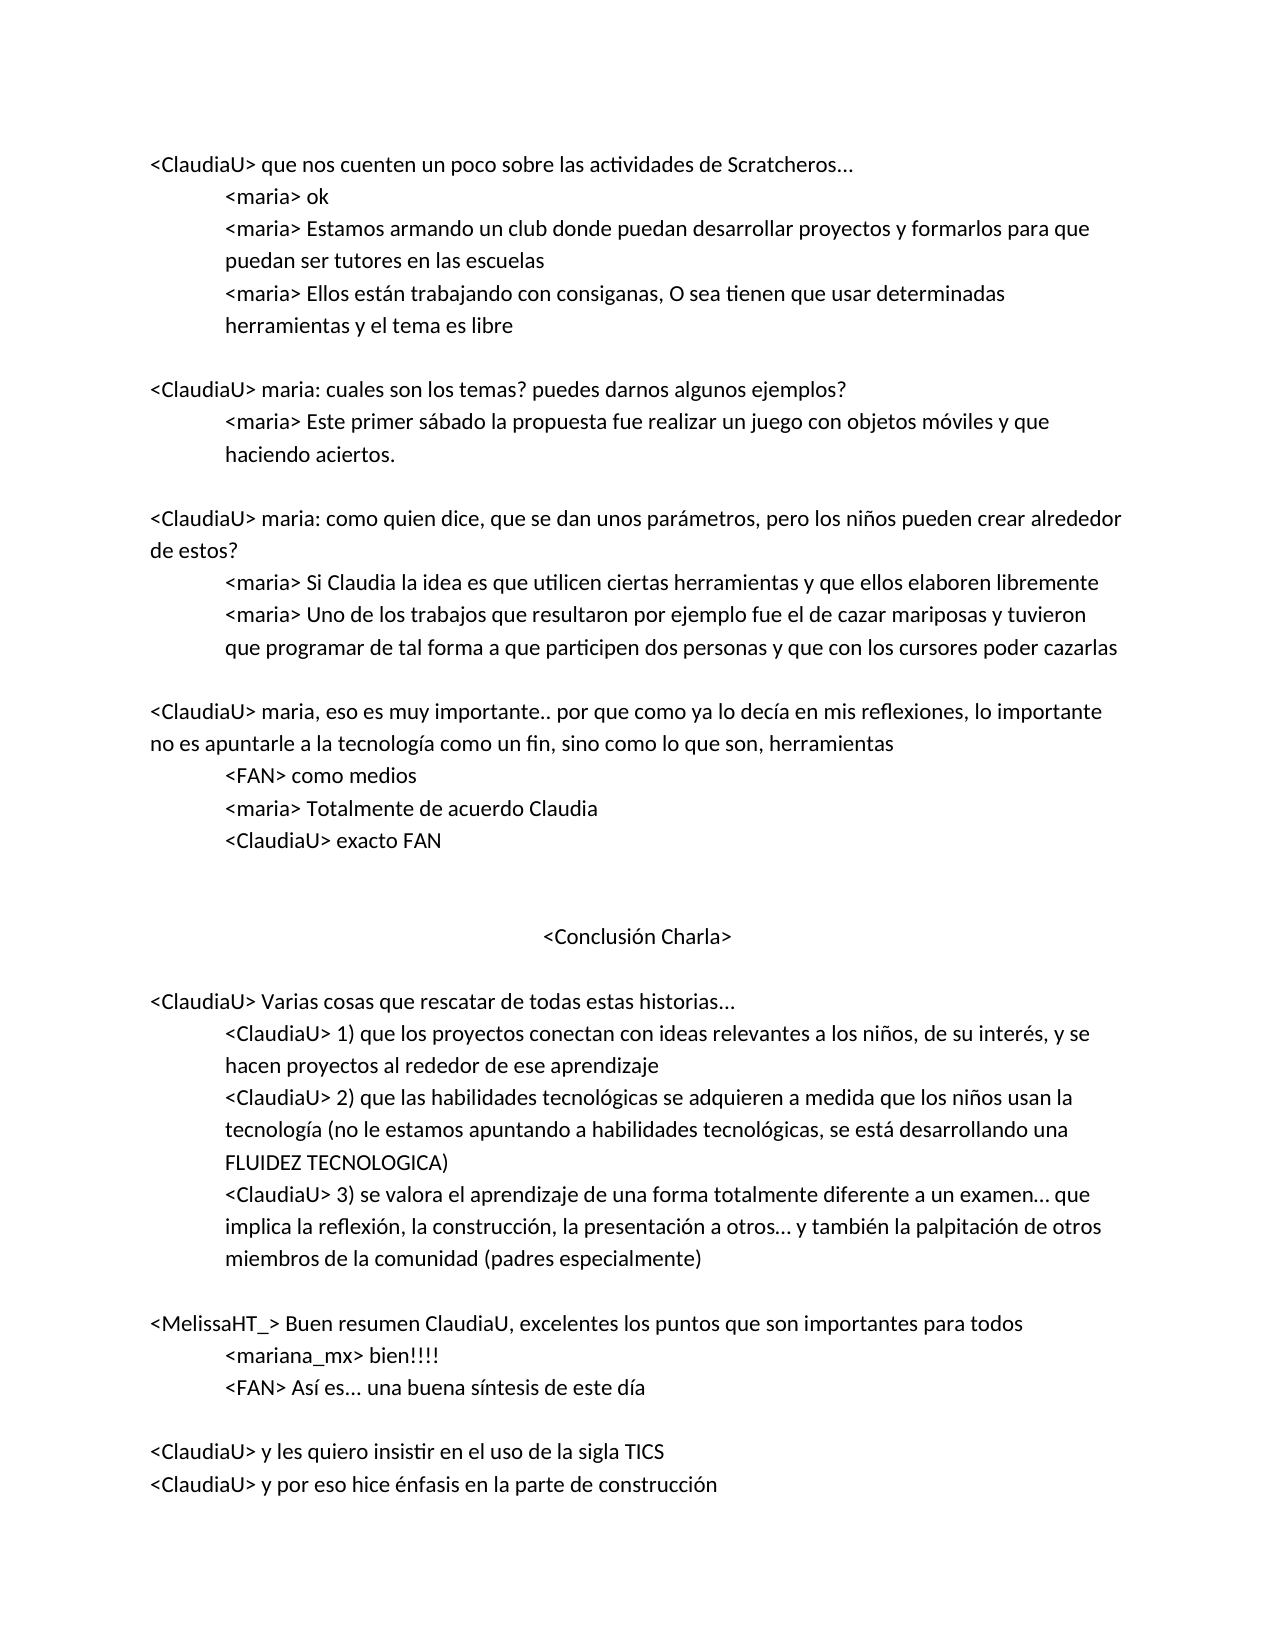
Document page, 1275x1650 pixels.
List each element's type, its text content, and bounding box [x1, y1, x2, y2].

text <maria> ok [225, 182, 1125, 210]
text <maria> Este primer sábado la propuesta fue realizar un juego con objetos móviles y que haciendo aciertos. [225, 407, 1125, 468]
text <ClaudiaU> maria: como quien dice, que se dan unos parámetros, pero los niños pueden crear alrededor de estos? [150, 504, 1125, 564]
text <ClaudiaU> 2) que las habilidades tecnológicas se adquieren a medida que los niños usan la tecnología (no le estamos apuntando a habilidades tecnológicas, se está desarrollando una FLUIDEZ TECNOLOGICA) [225, 1083, 1125, 1176]
text <FAN> Así es... una buena síntesis de este día [150, 1373, 1125, 1401]
text <maria> Totalmente de acuerdo Claudia [225, 794, 1125, 822]
text <mariana_mx> bien!!!! [225, 1341, 1125, 1369]
text <Conclusión Charla> [150, 922, 1125, 951]
text <maria> Ellos están trabajando con consiganas, O sea tienen que usar determinadas herramientas y el tema es libre [225, 279, 1125, 339]
text <FAN> como medios [225, 762, 1125, 789]
text <ClaudiaU> maria: cuales son los temas? puedes darnos algunos ejemplos? [150, 375, 1125, 403]
text <ClaudiaU> maria, eso es muy importante.. por que como ya lo decía en mis reflexiones, lo importante no es apuntarle a la tecnología como un fin, sino como lo que son, herramientas [150, 697, 1125, 757]
text <MelissaHT_> Buen resumen ClaudiaU, excelentes los puntos que son importantes para todos [150, 1309, 1125, 1337]
text <ClaudiaU> Varias cosas que rescatar de todas estas historias... [150, 987, 1125, 1015]
text <ClaudiaU> que nos cuenten un poco sobre las actividades de Scratcheros... [150, 150, 1125, 178]
text <maria> Estamos armando un club donde puedan desarrollar proyectos y formarlos para que puedan ser tutores en las escuelas [225, 214, 1125, 274]
text <maria> Uno de los trabajos que resultaron por ejemplo fue el de cazar mariposas y tuvieron que programar de tal forma a que participen dos personas y que con los cursores poder cazarlas [225, 601, 1125, 661]
text <maria> Si Claudia la idea es que utilicen ciertas herramientas y que ellos elaboren libremente [225, 568, 1125, 596]
text <ClaudiaU> y les quiero insistir en el uso de la sigla TICS [150, 1437, 1125, 1466]
text <ClaudiaU> 3) se valora el aprendizaje de una forma totalmente diferente a un examen… que implica la reflexión, la construcción, la presentación a otros… y también la palpitación de otros miembros de la comunidad (padres especialmente) [225, 1180, 1125, 1272]
text <ClaudiaU> y por eso hice énfasis en la parte de construcción [150, 1470, 1125, 1498]
text <ClaudiaU> 1) que los proyectos conectan con ideas relevantes a los niños, de su interés, y se hacen proyectos al rededor de ese aprendizaje [225, 1019, 1125, 1079]
text <ClaudiaU> exacto FAN [225, 826, 1125, 854]
